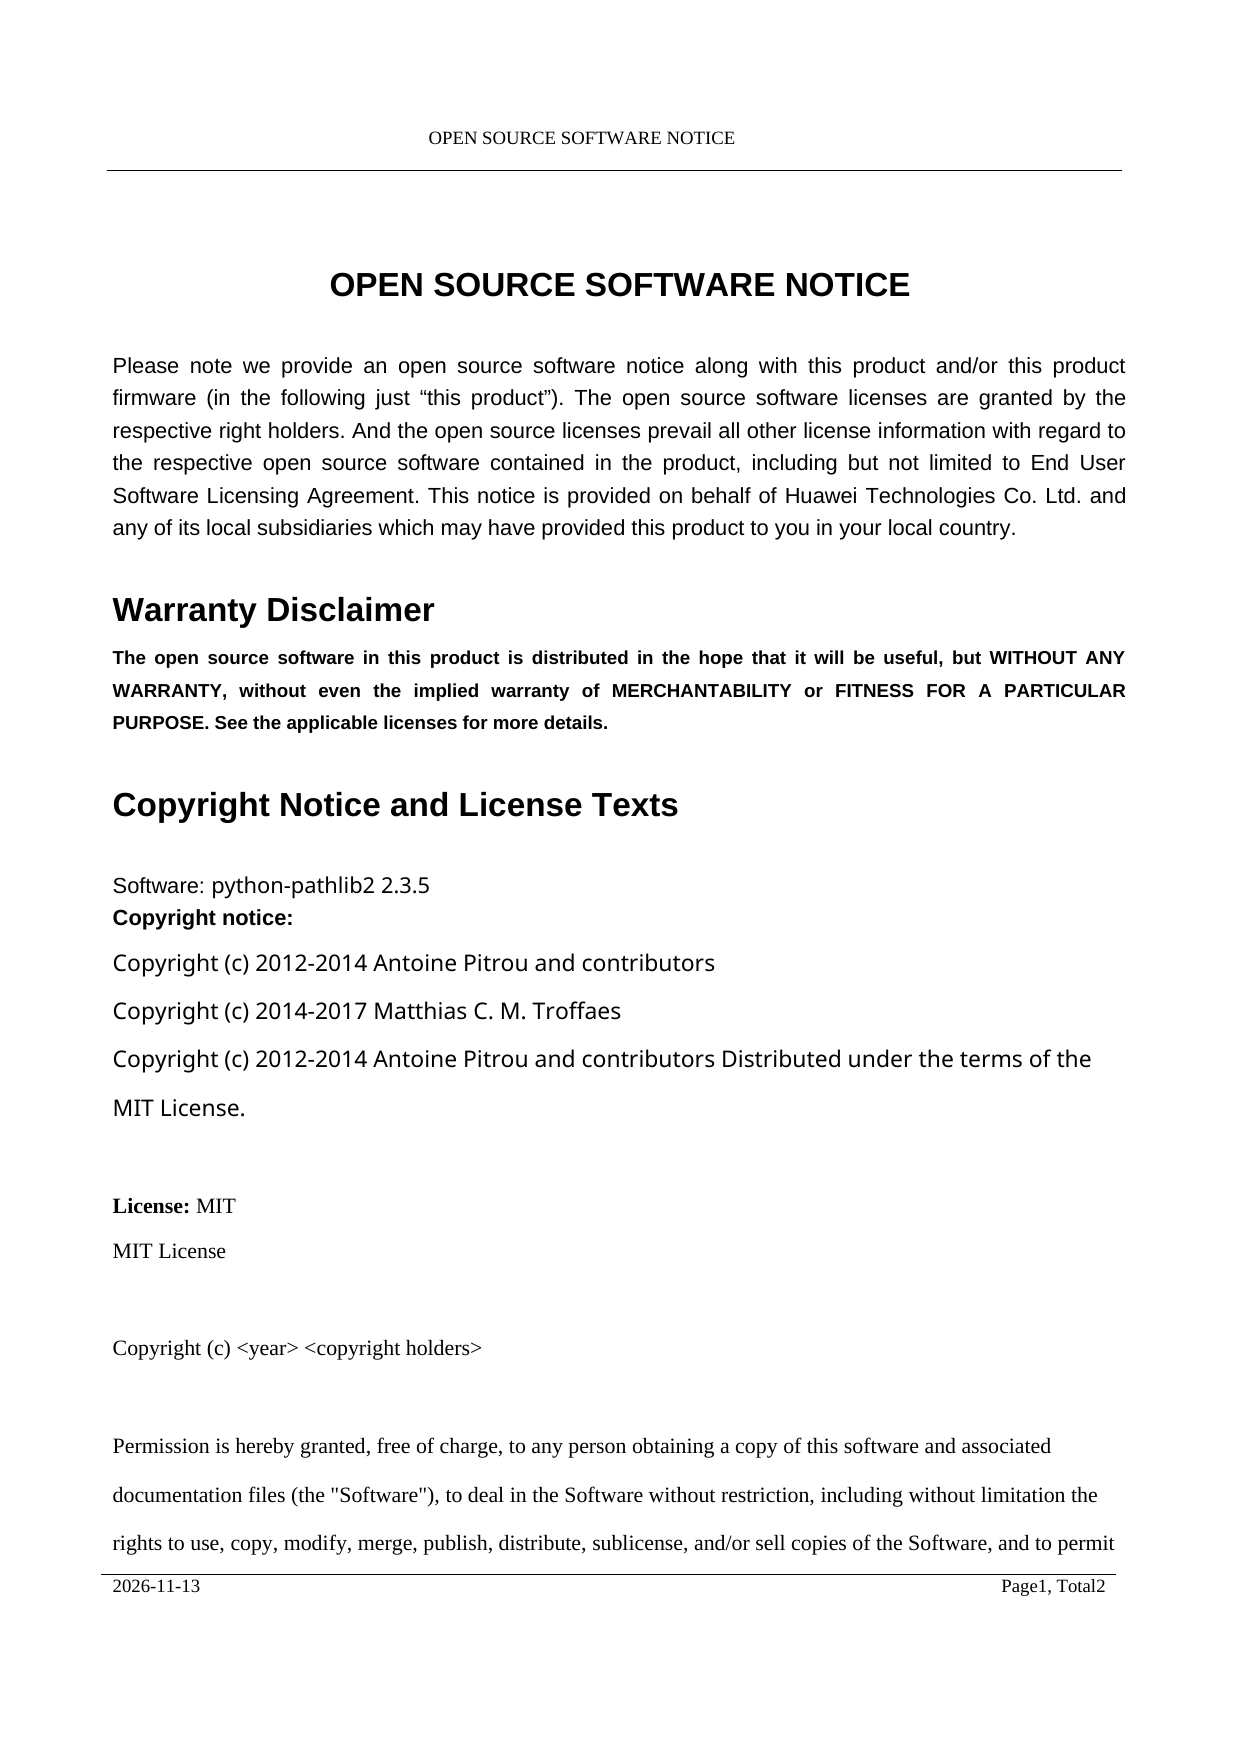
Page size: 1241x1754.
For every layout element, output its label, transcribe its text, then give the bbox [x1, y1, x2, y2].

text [112, 1234, 1128, 1559]
text Copyright notice: [112, 901, 1128, 934]
text Copyright (c) 2014-2017 Matthias C. M. Troffaes [112, 995, 1128, 1027]
text Software: python-pathlib2 2.3.5 [112, 869, 1128, 901]
text OPEN SOURCE SOFTWARE NOTICE [112, 251, 1128, 316]
text Warranty Disclaimer [112, 576, 1128, 641]
text Please note we provide an open source software notice along with this product and/or this product firmware (in the following just “this product”). The open source software licenses are granted by the respective right holders. And the open source licenses prevail all other license information with regard to the respective open source software contained in the product, including but not limited to End User Software Licensing Agreement. This notice is provided on behalf of Huawei Technologies Co. Ltd. and any of its local subsidiaries which may have provided this product to you in your local country. [112, 349, 1128, 544]
text Copyright (c) 2012-2014 Antoine Pitrou and contributors [112, 947, 1128, 979]
text Copyright Notice and License Texts [112, 771, 1128, 836]
text The open source software in this product is distributed in the hope that it will be useful, but WITHOUT ANY WARRANTY, without even the implied warranty of MERCHANTABILITY or FITNESS FOR A PARTICULAR PURPOSE. See the applicable licenses for more details. [112, 641, 1128, 739]
text Copyright (c) 2012-2014 Antoine Pitrou and contributors Distributed under the terms of the MIT License. [112, 1043, 1128, 1173]
text License: MIT [112, 1189, 1128, 1222]
